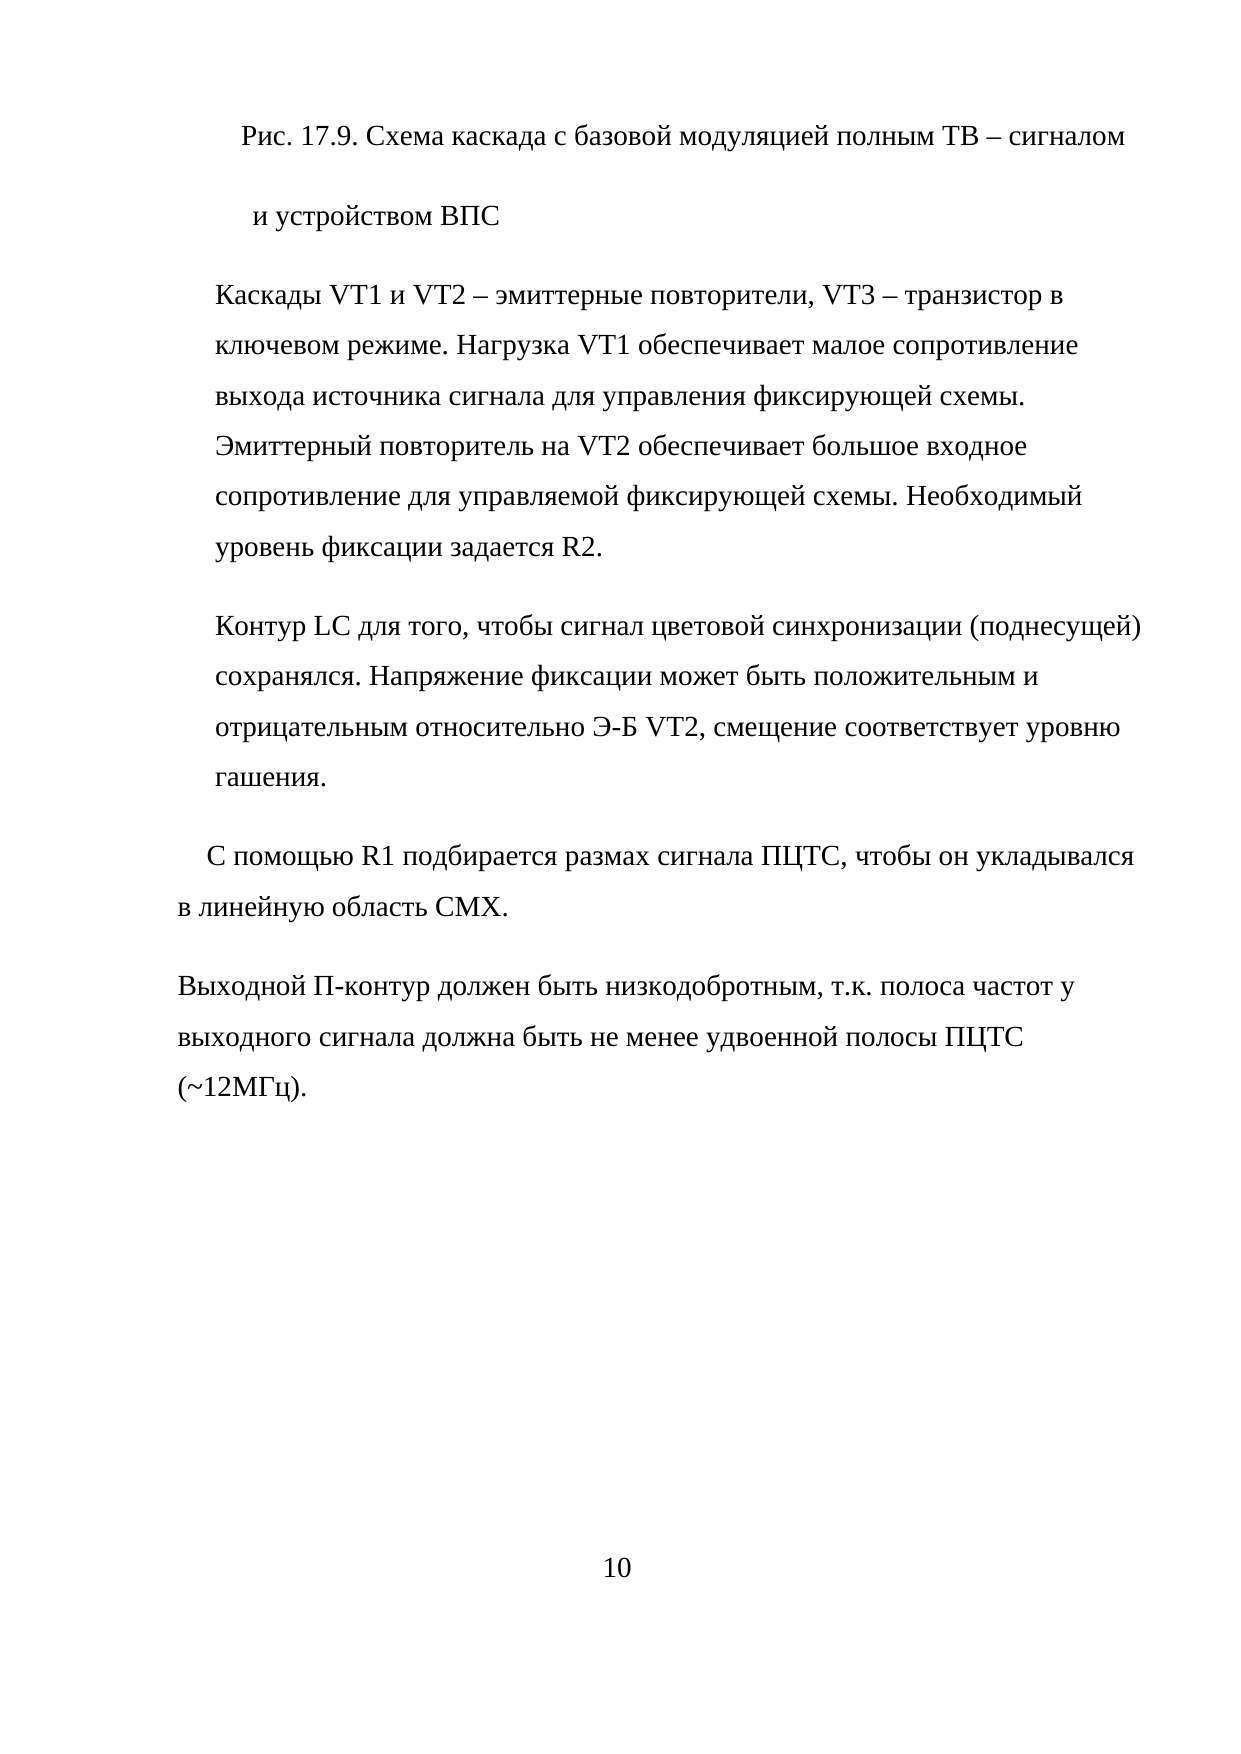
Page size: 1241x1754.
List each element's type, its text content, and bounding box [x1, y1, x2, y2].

text Выходной П-контур должен быть низкодобротным, т.к. полоса частот у выходного сигнала должна быть не менее удвоенной полосы ПЦТС (~12МГц). [177, 968, 1152, 1102]
text Контур LC для того, чтобы сигнал цветовой синхронизации (поднесущей) сохранялся. Напряжение фиксации может быть положительным и отрицательным относительно Э-Б VT2, смещение соответствует уровню гашения. [215, 608, 1152, 793]
text 10 [252, 1550, 1152, 1584]
text Каскады VT1 и VT2 – эмиттерные повторители, VT3 – транзистор в ключевом режиме. Нагрузка VT1 обеспечивает малое сопротивление выхода источника сигнала для управления фиксирующей схемы. Эмиттерный повторитель на VT2 обеспечивает большое входное сопротивление для управляемой фиксирующей схемы. Необходимый уровень фиксации задается R2. [215, 277, 1152, 562]
text С помощью R1 подбирается размах сигнала ПЦТС, чтобы он укладывался в линейную область СМХ. [177, 838, 1152, 922]
text Рис. 17.9. Схема каскада с базовой модуляцией полным ТВ – сигналом [215, 118, 1152, 152]
text и устройством ВПС [252, 198, 1152, 231]
